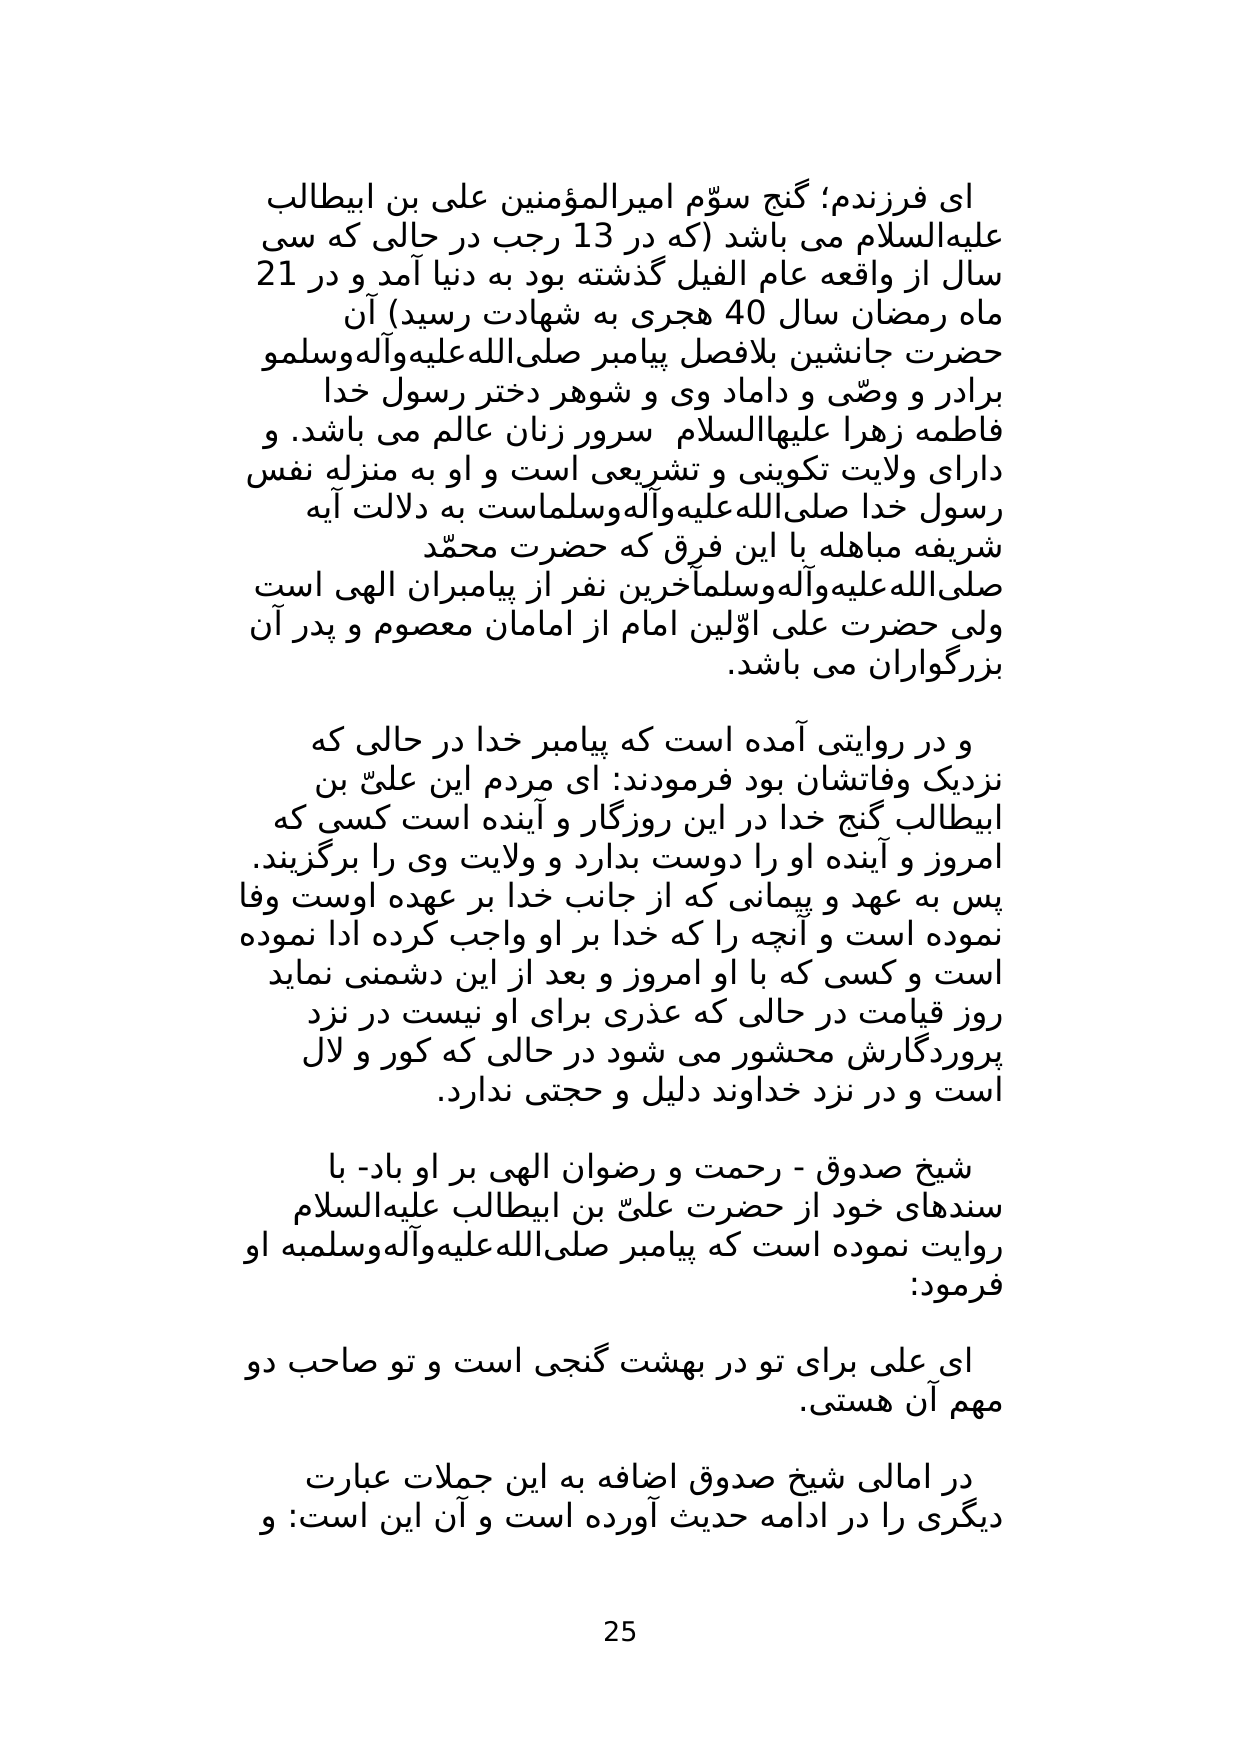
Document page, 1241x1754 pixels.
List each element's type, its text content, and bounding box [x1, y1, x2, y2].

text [236, 1457, 1004, 1535]
text و در روایتی آمده است که پیامبر خدا در حالی که نزدیک وفاتشان بود فرمودند: ای مردم این علیّ بن ابیطالب گنج خدا در این روزگار و آینده است کسی که امروز و آینده او را دوست بدارد و ولایت وی را برگزیند. پس به عهد و پیمانی که از جانب خدا بر عهده اوست وفا نموده است و آنچه را که خدا بر او واجب کرده ادا نموده است و کسی که با او امروز و بعد از این دشمنی نماید روز قیامت در حالی که عذری برای او نیست در نزد پروردگارش محشور می شود در حالی که کور و لال است و در نزد خداوند دلیل و حجتی ندارد. [236, 721, 1004, 1109]
text ای فرزندم؛ گنج سوّم امیرالمؤمنین علی بن ابیطالب عليه‌السلام می باشد (که در 13 رجب در حالی که سی سال از واقعه عام الفیل گذشته بود به دنیا آمد و در 21 ماه رمضان سال 40 هجری به شهادت رسید) آن حضرت جانشین بلافصل پیامبر صلى‌الله‌عليه‌وآله‌وسلمو برادر و وصّی و داماد وی و شوهر دختر رسول خدا فاطمه زهرا عليها‌السلام سرور زنان عالم می باشد. و دارای ولایت تکوینی و تشریعی است و او به منزله نفس رسول خدا صلى‌الله‌عليه‌وآله‌وسلماست به دلالت آیه شریفه مباهله با این فرق که حضرت محمّد صلى‌الله‌عليه‌وآله‌وسلمآخرین نفر از پیامبران الهی است ولی حضرت علی اوّلین امام از امامان معصوم و پدر آن بزرگواران می باشد. [236, 177, 1004, 682]
text شیخ صدوق - رحمت و رضوان الهی بر او باد- با سندهای خود از حضرت علیّ بن ابیطالب عليه‌السلام روایت نموده است که پیامبر صلى‌الله‌عليه‌وآله‌وسلمبه او فرمود: [236, 1147, 1004, 1303]
text ای علی برای تو در بهشت گنجی است و تو صاحب دو مهم آن هستی. [236, 1341, 1004, 1419]
